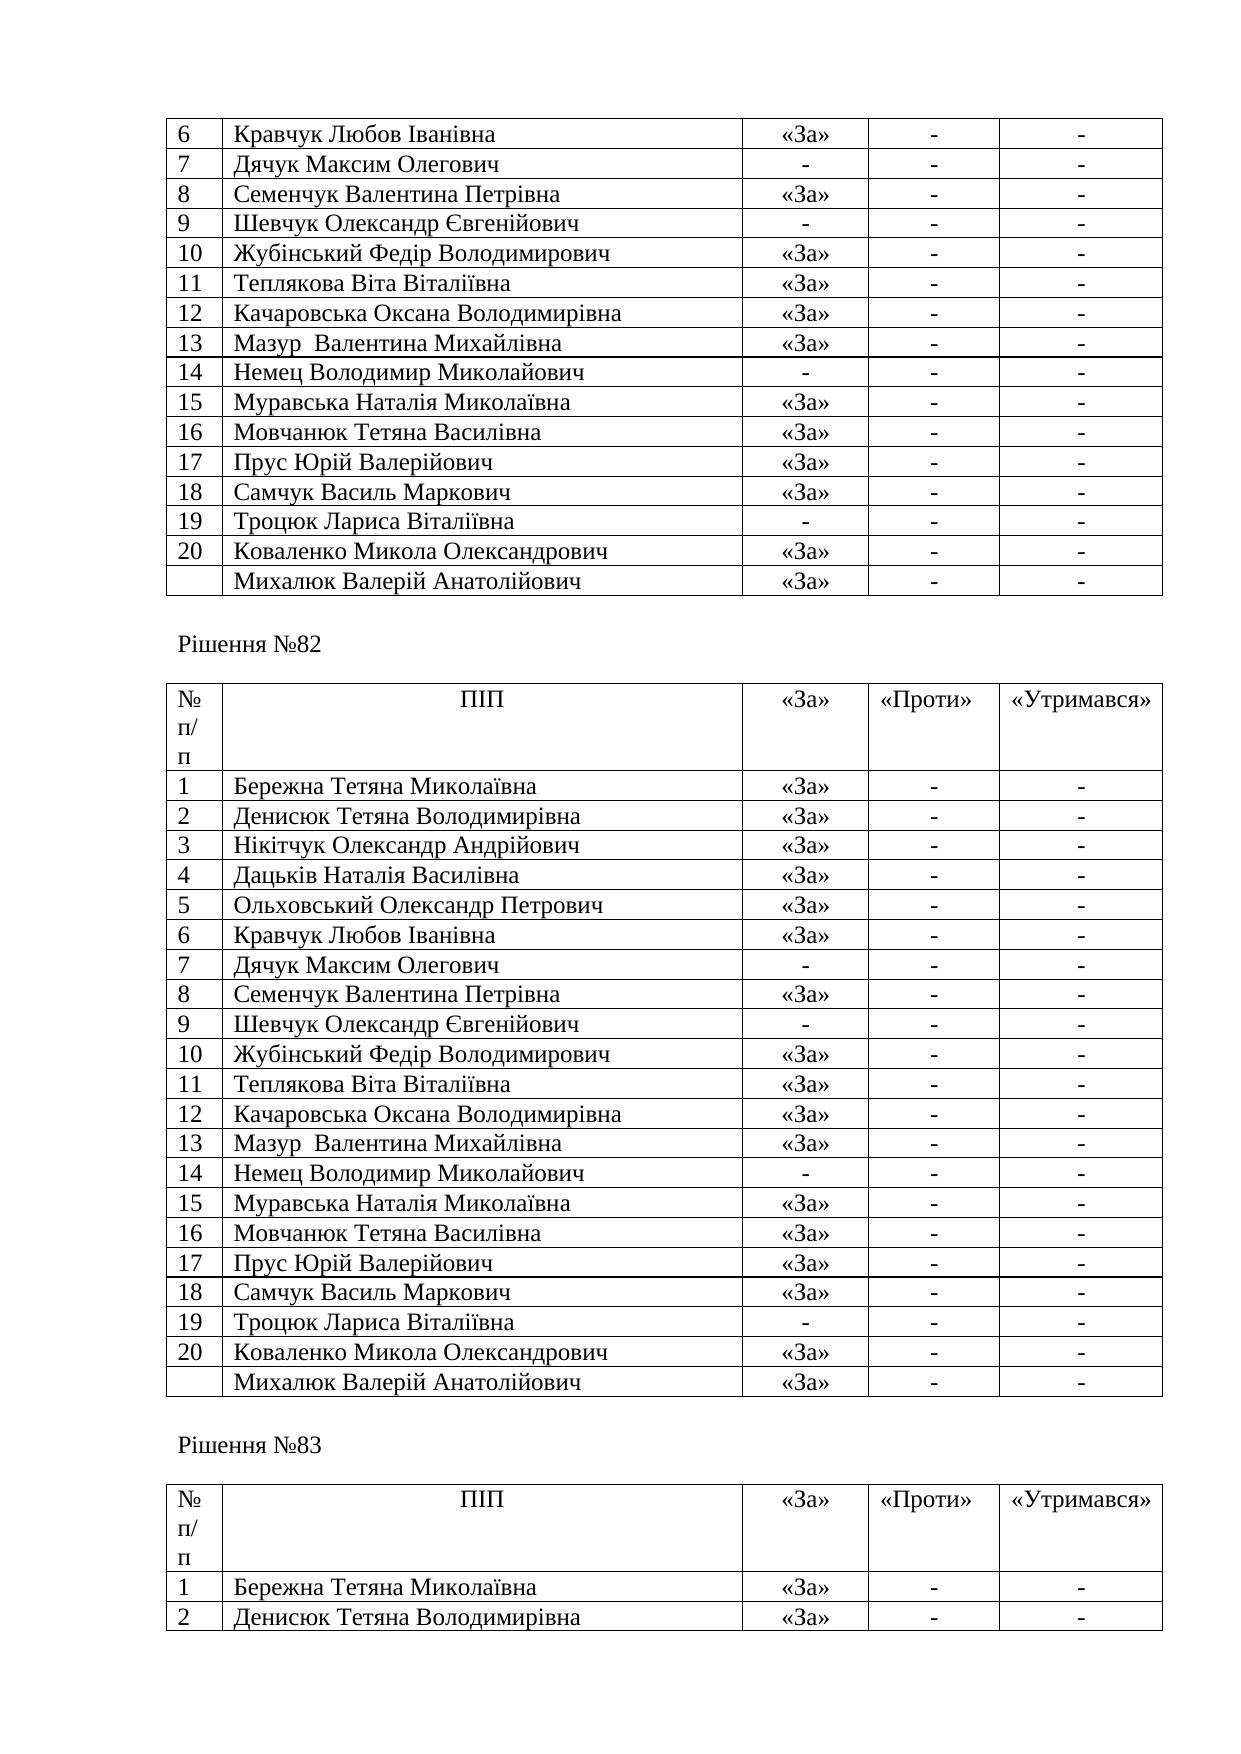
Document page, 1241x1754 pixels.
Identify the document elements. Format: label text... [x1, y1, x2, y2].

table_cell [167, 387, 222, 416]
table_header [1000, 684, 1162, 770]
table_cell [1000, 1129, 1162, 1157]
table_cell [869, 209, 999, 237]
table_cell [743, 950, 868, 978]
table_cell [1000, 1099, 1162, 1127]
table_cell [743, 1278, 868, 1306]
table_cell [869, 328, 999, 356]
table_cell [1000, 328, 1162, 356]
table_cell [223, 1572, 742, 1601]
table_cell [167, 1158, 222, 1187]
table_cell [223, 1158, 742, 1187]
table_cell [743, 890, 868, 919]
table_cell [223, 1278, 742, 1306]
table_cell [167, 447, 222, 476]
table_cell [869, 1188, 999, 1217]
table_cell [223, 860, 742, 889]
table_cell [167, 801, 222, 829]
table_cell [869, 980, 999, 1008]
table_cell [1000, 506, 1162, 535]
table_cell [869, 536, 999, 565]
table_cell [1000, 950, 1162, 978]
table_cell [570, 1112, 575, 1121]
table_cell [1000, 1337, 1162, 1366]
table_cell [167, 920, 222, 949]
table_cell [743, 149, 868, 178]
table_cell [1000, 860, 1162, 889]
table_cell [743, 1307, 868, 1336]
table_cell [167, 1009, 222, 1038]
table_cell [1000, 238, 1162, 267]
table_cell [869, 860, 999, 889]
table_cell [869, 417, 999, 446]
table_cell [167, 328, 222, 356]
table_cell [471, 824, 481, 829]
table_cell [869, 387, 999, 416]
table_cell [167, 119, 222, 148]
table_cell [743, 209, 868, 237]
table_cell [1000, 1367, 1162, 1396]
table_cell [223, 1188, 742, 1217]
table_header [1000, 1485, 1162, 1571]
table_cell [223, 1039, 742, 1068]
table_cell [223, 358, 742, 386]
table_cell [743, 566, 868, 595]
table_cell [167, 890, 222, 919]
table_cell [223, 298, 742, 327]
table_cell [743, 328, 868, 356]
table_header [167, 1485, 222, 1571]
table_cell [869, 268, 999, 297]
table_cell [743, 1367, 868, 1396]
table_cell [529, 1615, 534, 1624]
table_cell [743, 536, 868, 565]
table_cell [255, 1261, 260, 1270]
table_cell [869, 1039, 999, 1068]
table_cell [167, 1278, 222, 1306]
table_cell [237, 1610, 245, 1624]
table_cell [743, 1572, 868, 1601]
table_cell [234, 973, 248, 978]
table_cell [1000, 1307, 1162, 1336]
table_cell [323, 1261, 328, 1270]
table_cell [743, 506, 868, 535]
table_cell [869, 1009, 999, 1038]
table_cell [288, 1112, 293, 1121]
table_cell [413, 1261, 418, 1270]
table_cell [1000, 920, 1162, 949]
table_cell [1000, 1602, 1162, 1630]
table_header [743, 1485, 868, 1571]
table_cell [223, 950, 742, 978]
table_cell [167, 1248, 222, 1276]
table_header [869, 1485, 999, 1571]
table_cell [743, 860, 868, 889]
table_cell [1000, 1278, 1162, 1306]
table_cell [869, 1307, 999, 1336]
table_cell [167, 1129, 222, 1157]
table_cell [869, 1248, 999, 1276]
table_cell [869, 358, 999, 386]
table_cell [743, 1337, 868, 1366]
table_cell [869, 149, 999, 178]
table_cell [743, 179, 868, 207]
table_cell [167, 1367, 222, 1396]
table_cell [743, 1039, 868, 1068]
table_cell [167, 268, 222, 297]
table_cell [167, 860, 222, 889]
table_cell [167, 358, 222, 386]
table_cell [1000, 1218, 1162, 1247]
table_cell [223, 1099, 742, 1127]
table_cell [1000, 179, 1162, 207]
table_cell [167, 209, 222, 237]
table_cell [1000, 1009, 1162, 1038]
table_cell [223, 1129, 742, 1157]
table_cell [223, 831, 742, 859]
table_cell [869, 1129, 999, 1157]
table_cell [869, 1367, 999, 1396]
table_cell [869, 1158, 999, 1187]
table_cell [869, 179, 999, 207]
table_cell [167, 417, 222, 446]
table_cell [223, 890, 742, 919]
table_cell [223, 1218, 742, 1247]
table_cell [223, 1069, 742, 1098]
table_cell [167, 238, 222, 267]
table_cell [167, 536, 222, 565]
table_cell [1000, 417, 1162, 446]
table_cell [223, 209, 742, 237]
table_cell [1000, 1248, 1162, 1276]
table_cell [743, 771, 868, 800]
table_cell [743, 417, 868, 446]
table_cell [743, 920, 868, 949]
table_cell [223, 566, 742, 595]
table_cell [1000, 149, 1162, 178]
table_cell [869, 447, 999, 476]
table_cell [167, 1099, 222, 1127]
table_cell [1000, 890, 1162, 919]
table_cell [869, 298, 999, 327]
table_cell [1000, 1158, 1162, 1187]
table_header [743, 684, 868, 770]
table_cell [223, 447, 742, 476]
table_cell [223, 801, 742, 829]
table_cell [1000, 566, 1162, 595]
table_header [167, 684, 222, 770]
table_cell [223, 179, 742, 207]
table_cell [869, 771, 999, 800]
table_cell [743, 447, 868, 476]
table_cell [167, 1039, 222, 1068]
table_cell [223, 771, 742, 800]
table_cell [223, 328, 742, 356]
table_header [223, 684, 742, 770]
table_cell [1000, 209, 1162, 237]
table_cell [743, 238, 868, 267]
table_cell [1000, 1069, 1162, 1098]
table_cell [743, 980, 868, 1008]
text Рішення №83 [177, 1430, 1152, 1458]
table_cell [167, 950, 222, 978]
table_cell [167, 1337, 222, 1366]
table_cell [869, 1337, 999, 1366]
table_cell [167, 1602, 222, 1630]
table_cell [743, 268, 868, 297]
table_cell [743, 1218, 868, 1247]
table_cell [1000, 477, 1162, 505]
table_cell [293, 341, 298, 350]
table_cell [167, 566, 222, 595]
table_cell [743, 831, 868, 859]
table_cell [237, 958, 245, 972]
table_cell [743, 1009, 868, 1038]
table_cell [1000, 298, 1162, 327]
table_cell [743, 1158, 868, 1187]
text Рішення №82 [177, 629, 1152, 658]
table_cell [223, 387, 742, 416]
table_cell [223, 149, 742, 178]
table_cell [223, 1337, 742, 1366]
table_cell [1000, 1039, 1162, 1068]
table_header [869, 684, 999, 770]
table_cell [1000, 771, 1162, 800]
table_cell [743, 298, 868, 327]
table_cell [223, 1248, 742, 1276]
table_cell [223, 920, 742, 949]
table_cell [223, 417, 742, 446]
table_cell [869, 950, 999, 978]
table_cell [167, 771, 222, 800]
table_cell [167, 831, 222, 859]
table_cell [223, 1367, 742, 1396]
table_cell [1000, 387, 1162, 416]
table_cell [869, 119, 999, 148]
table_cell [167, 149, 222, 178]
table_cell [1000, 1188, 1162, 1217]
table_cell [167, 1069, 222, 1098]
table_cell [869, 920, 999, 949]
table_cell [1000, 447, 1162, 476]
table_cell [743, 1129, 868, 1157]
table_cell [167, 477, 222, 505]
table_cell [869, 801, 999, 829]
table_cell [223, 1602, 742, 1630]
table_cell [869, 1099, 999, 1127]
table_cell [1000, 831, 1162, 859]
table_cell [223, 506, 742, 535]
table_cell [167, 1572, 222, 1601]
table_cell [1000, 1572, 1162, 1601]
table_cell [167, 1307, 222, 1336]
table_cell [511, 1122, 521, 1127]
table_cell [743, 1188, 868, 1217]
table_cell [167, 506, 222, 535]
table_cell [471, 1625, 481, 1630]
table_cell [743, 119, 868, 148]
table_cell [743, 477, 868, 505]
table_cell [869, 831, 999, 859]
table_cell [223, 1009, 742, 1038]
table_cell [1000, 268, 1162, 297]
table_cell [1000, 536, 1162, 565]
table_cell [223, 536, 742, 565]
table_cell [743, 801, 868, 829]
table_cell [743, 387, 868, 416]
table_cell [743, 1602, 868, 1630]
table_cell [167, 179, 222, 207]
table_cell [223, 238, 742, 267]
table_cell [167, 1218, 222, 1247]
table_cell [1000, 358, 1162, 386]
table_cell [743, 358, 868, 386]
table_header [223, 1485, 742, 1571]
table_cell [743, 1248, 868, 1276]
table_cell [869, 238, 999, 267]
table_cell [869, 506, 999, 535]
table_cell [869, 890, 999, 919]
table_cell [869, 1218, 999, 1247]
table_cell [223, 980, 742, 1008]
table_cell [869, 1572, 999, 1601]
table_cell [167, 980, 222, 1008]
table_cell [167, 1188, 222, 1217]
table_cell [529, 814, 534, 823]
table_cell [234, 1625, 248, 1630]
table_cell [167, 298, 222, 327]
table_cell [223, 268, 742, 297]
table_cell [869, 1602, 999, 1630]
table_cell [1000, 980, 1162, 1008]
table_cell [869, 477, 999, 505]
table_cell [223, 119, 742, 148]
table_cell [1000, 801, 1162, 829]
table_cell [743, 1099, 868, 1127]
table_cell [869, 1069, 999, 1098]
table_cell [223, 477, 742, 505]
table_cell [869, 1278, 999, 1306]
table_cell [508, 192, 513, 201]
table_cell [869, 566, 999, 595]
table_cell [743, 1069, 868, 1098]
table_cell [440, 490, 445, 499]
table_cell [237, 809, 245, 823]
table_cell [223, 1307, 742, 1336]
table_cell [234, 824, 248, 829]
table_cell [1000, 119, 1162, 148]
